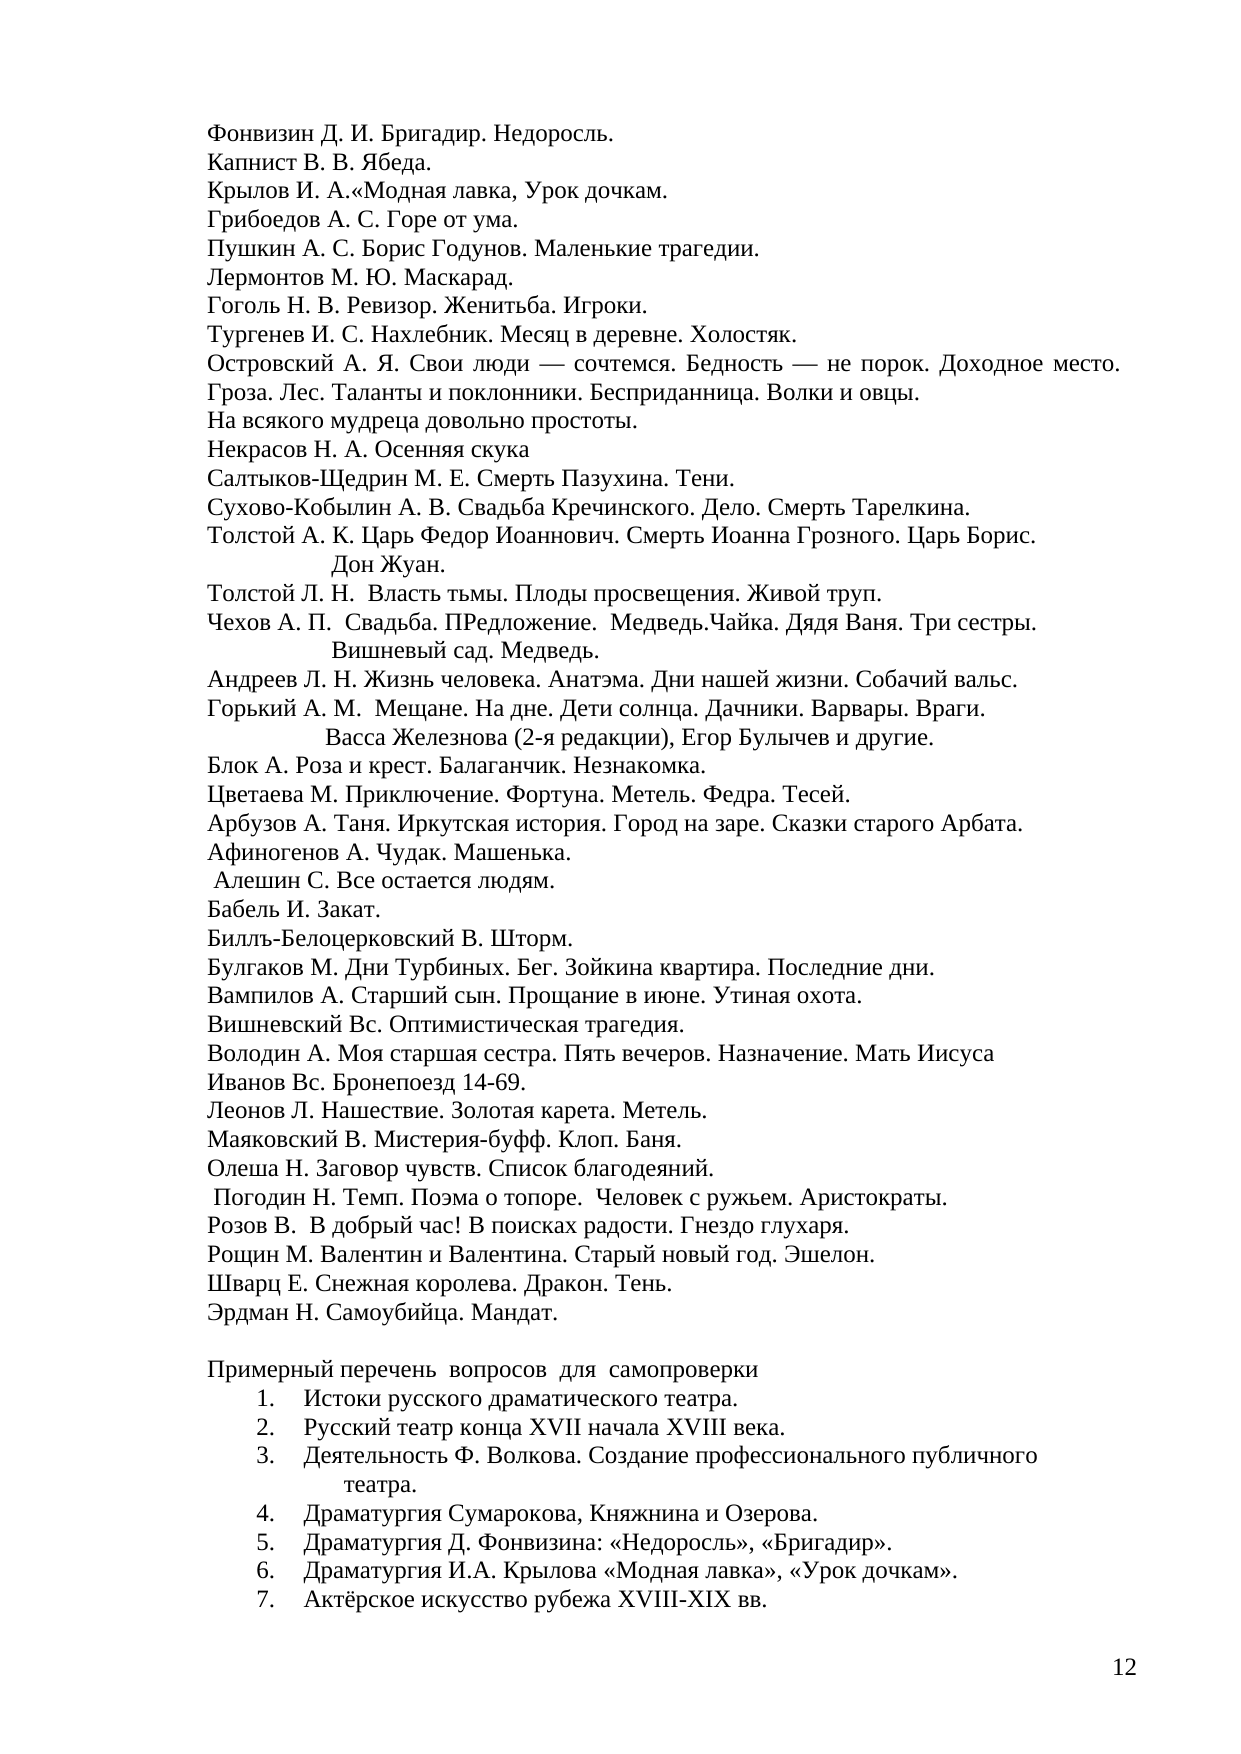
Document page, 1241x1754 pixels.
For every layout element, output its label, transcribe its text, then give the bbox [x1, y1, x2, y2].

text Цветаева М. Приключение. Фортуна. Метель. Федра. Тесей. [207, 779, 1122, 808]
text Булгаков М. Дни Турбиных. Бег. Зойкина квартира. Последние дни. [207, 952, 1122, 981]
text Васса Железнова (2-я редакции), Егор Булычев и другие. [207, 722, 1122, 751]
text Некрасов Н. А. Осенняя скука [207, 434, 1122, 463]
text Шварц Е. Снежная королева. Дракон. Тень. [207, 1268, 1122, 1297]
text Горький А. М. Мещане. На дне. Дети солнца. Дачники. Варвары. Враги. [207, 693, 1122, 722]
list Драматургия Д. Фонвизина: «Недоросль», «Бригадир». [256, 1527, 1152, 1556]
text Эрдман Н. Самоубийца. Мандат. [207, 1297, 1122, 1326]
text Фонвизин Д. И. Бригадир. Недоросль. [207, 118, 1122, 147]
text Вишневский Вс. Оптимистическая трагедия. [207, 1009, 1122, 1038]
text Иванов Вс. Бронепоезд 14-69. [207, 1067, 1122, 1096]
text Погодин Н. Темп. Поэма о топоре. Человек с ружьем. Аристократы. [207, 1182, 1122, 1211]
text Афиногенов А. Чудак. Машенька. [207, 837, 1122, 866]
text Лермонтов М. Ю. Маскарад. [207, 262, 1122, 291]
text Гоголь Н. В. Ревизор. Женитьба. Игроки. [207, 291, 1122, 319]
text театра. [256, 1469, 1152, 1498]
text Маяковский В. Мистерия-буфф. Клоп. Баня. [207, 1124, 1122, 1153]
text Рощин М. Валентин и Валентина. Старый новый год. Эшелон. [207, 1239, 1122, 1268]
list Истоки русского драматического театра. [256, 1383, 1152, 1412]
text Володин А. Моя старшая сестра. Пять вечеров. Назначение. Мать Иисуса [207, 1038, 1122, 1067]
text Вампилов А. Старший сын. Прощание в июне. Утиная охота. [207, 981, 1122, 1009]
text Чехов А. П. Свадьба. ПРедложение. Медведь.Чайка. Дядя Ваня. Три сестры. [207, 607, 1122, 636]
text Крылов И. А.«Модная лавка, Урок дочкам. [207, 176, 1122, 204]
text Толстой Л. Н. Власть тьмы. Плоды просвещения. Живой труп. [207, 578, 1122, 607]
text Андреев Л. Н. Жизнь человека. Анатэма. Дни нашей жизни. Собачий вальс. [207, 664, 1122, 693]
text Биллъ-Белоцерковский В. Шторм. [207, 923, 1122, 952]
text Розов В. В добрый час! В поисках радости. Гнездо глухаря. [207, 1211, 1122, 1239]
text Олеша Н. Заговор чувств. Список благодеяний. [207, 1153, 1122, 1182]
list Актёрское искусство рубежа XVIII-XIX вв. [256, 1584, 1152, 1613]
text Дон Жуан. [207, 549, 1122, 578]
text Грибоедов А. С. Горе от ума. [207, 204, 1122, 233]
list Деятельность Ф. Волкова. Создание профессионального публичного [256, 1441, 1152, 1469]
text Примерный перечень вопросов для самопроверки [207, 1354, 1122, 1383]
text Пушкин А. С. Борис Годунов. Маленькие трагедии. [207, 233, 1122, 262]
text Бабель И. Закат. [207, 894, 1122, 923]
text Толстой А. К. Царь Федор Иоаннович. Смерть Иоанна Грозного. Царь Борис. [207, 521, 1122, 549]
list Русский театр конца XVII начала XVIII века. [256, 1412, 1152, 1441]
text Сухово-Кобылин А. В. Свадьба Кречинского. Дело. Смерть Тарелкина. [207, 492, 1122, 521]
text Салтыков-Щедрин М. Е. Смерть Пазухина. Тени. [207, 463, 1122, 492]
text Арбузов А. Таня. Иркутская история. Город на заре. Сказки старого Арбата. [207, 808, 1122, 837]
text Блок А. Роза и крест. Балаганчик. Незнакомка. [207, 751, 1122, 779]
text Островский А. Я. Свои люди — сочтемся. Бедность — не порок. Доходное место. Гроза. Лес. Таланты и поклонники. Бесприданница. Волки и овцы. [207, 348, 1122, 406]
text На всякого мудреца довольно простоты. [207, 406, 1122, 434]
list Драматургия И.А. Крылова «Модная лавка», «Урок дочкам». [256, 1556, 1152, 1584]
text Тургенев И. С. Нахлебник. Месяц в деревне. Холостяк. [207, 319, 1122, 348]
text Капнист В. В. Ябеда. [207, 147, 1122, 176]
text Вишневый сад. Медведь. [207, 636, 1122, 664]
text Леонов Л. Нашествие. Золотая карета. Метель. [207, 1096, 1122, 1124]
list Драматургия Сумарокова, Княжнина и Озерова. [256, 1498, 1152, 1527]
text Алешин С. Все остается людям. [207, 866, 1122, 894]
